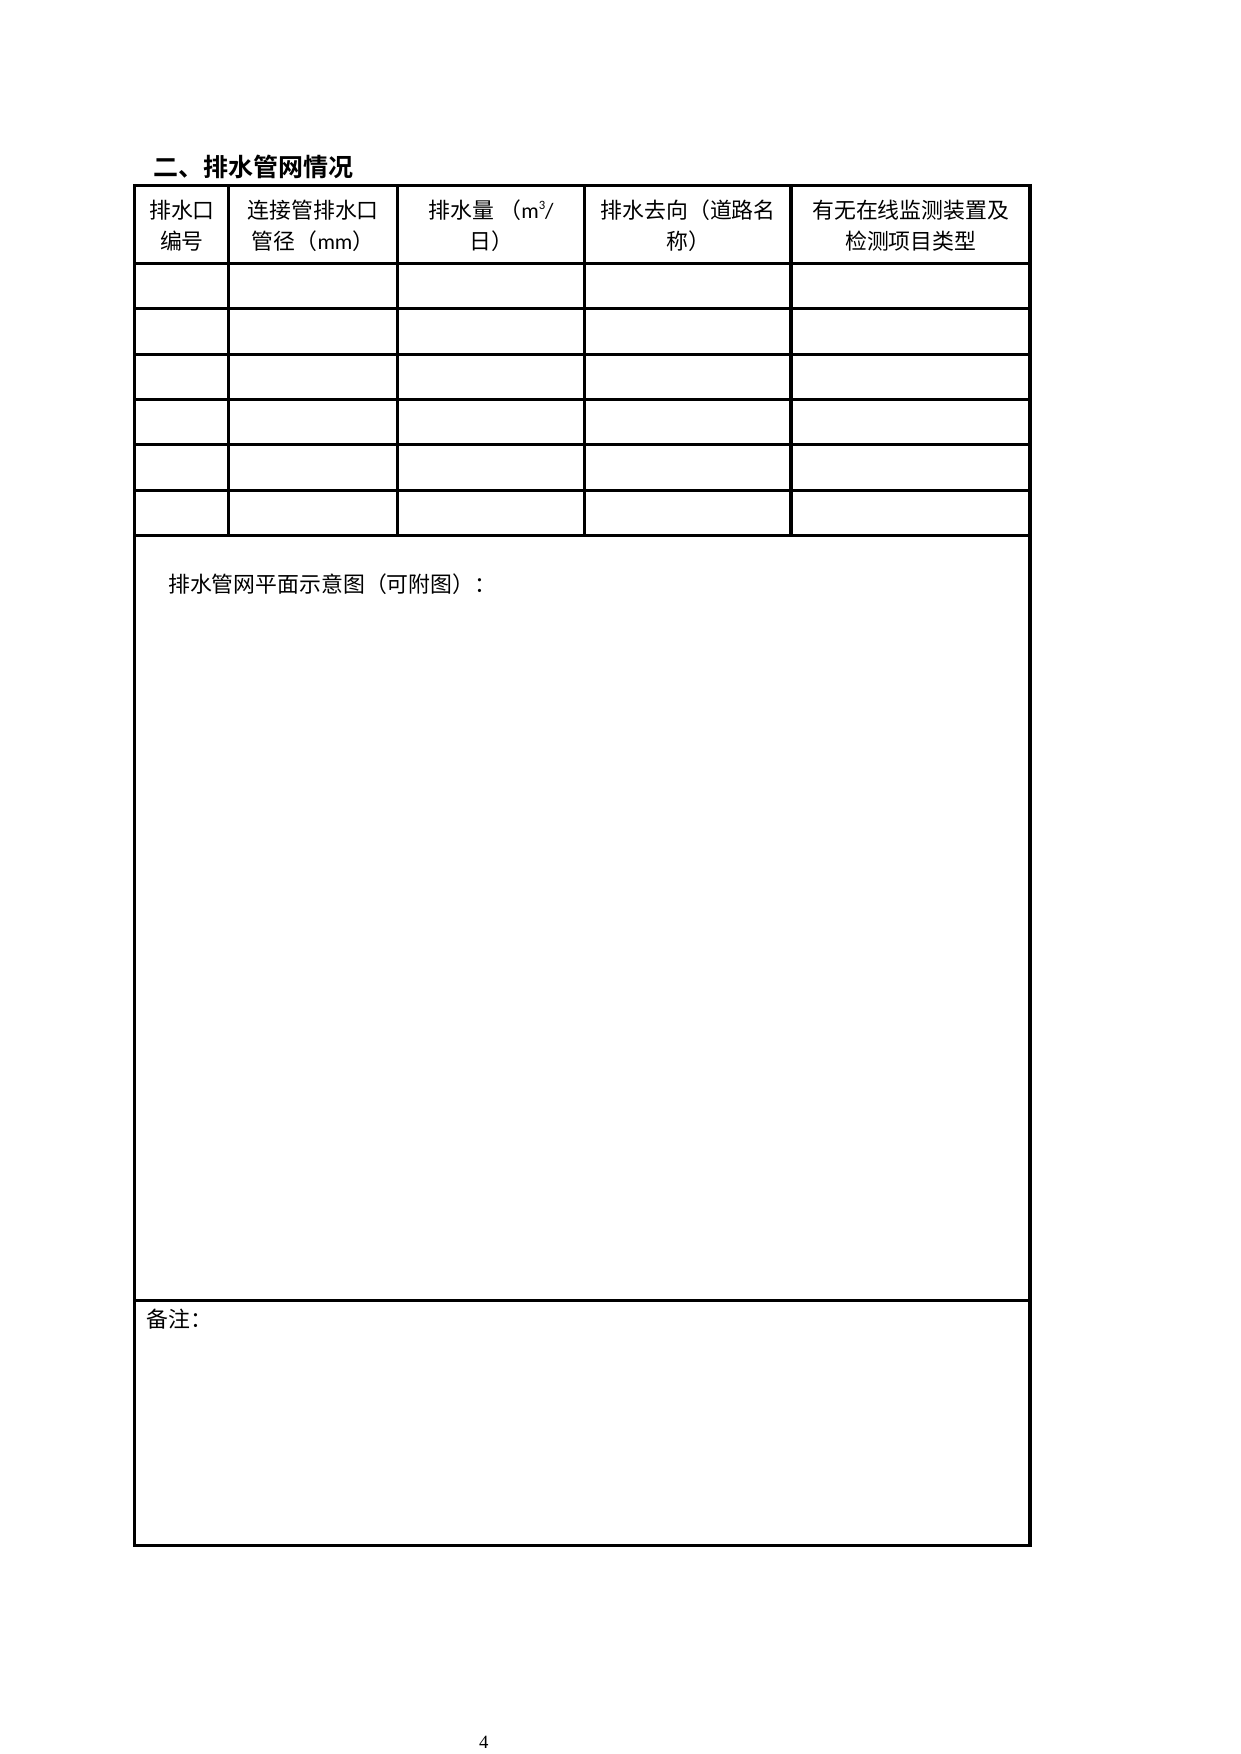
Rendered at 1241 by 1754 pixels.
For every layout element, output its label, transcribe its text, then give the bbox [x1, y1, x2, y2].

table_cell [586, 446, 789, 488]
table_cell [136, 492, 227, 534]
table_cell [793, 356, 1028, 398]
table_cell [793, 446, 1028, 488]
table_cell [136, 401, 227, 443]
table_cell [399, 492, 583, 534]
table_header 连接管排水口 管径（mm） [230, 187, 396, 262]
table_cell [230, 310, 396, 352]
table_header 排水量 （m3/日） [399, 187, 583, 262]
table_cell [793, 401, 1028, 443]
table_header 排水口编号 [136, 187, 227, 262]
table_cell [586, 265, 789, 307]
table_cell [793, 492, 1028, 534]
table_cell [793, 310, 1028, 352]
table_cell [230, 492, 396, 534]
table_cell [586, 401, 789, 443]
table_cell [136, 265, 227, 307]
table_cell [586, 492, 789, 534]
table_cell [586, 310, 789, 352]
table_header 有无在线监测装置及检测项目类型 [793, 187, 1028, 262]
table_cell [399, 446, 583, 488]
table_cell [230, 265, 396, 307]
table_cell [230, 356, 396, 398]
table_cell [399, 265, 583, 307]
table_cell [793, 265, 1028, 307]
table_cell 排水管网平面示意图（可附图）： [136, 537, 1028, 1298]
table_cell [136, 446, 227, 488]
table_cell 备注： [136, 1302, 1028, 1543]
table_cell [230, 446, 396, 488]
table_cell [136, 356, 227, 398]
table_cell [399, 401, 583, 443]
table_cell [586, 356, 789, 398]
table_header 排水去向（道路名称） [586, 187, 789, 262]
table_cell [136, 310, 227, 352]
table_cell [230, 401, 396, 443]
text 二、排水管网情况 [153, 148, 1104, 184]
table_cell [399, 356, 583, 398]
table_cell [399, 310, 583, 352]
